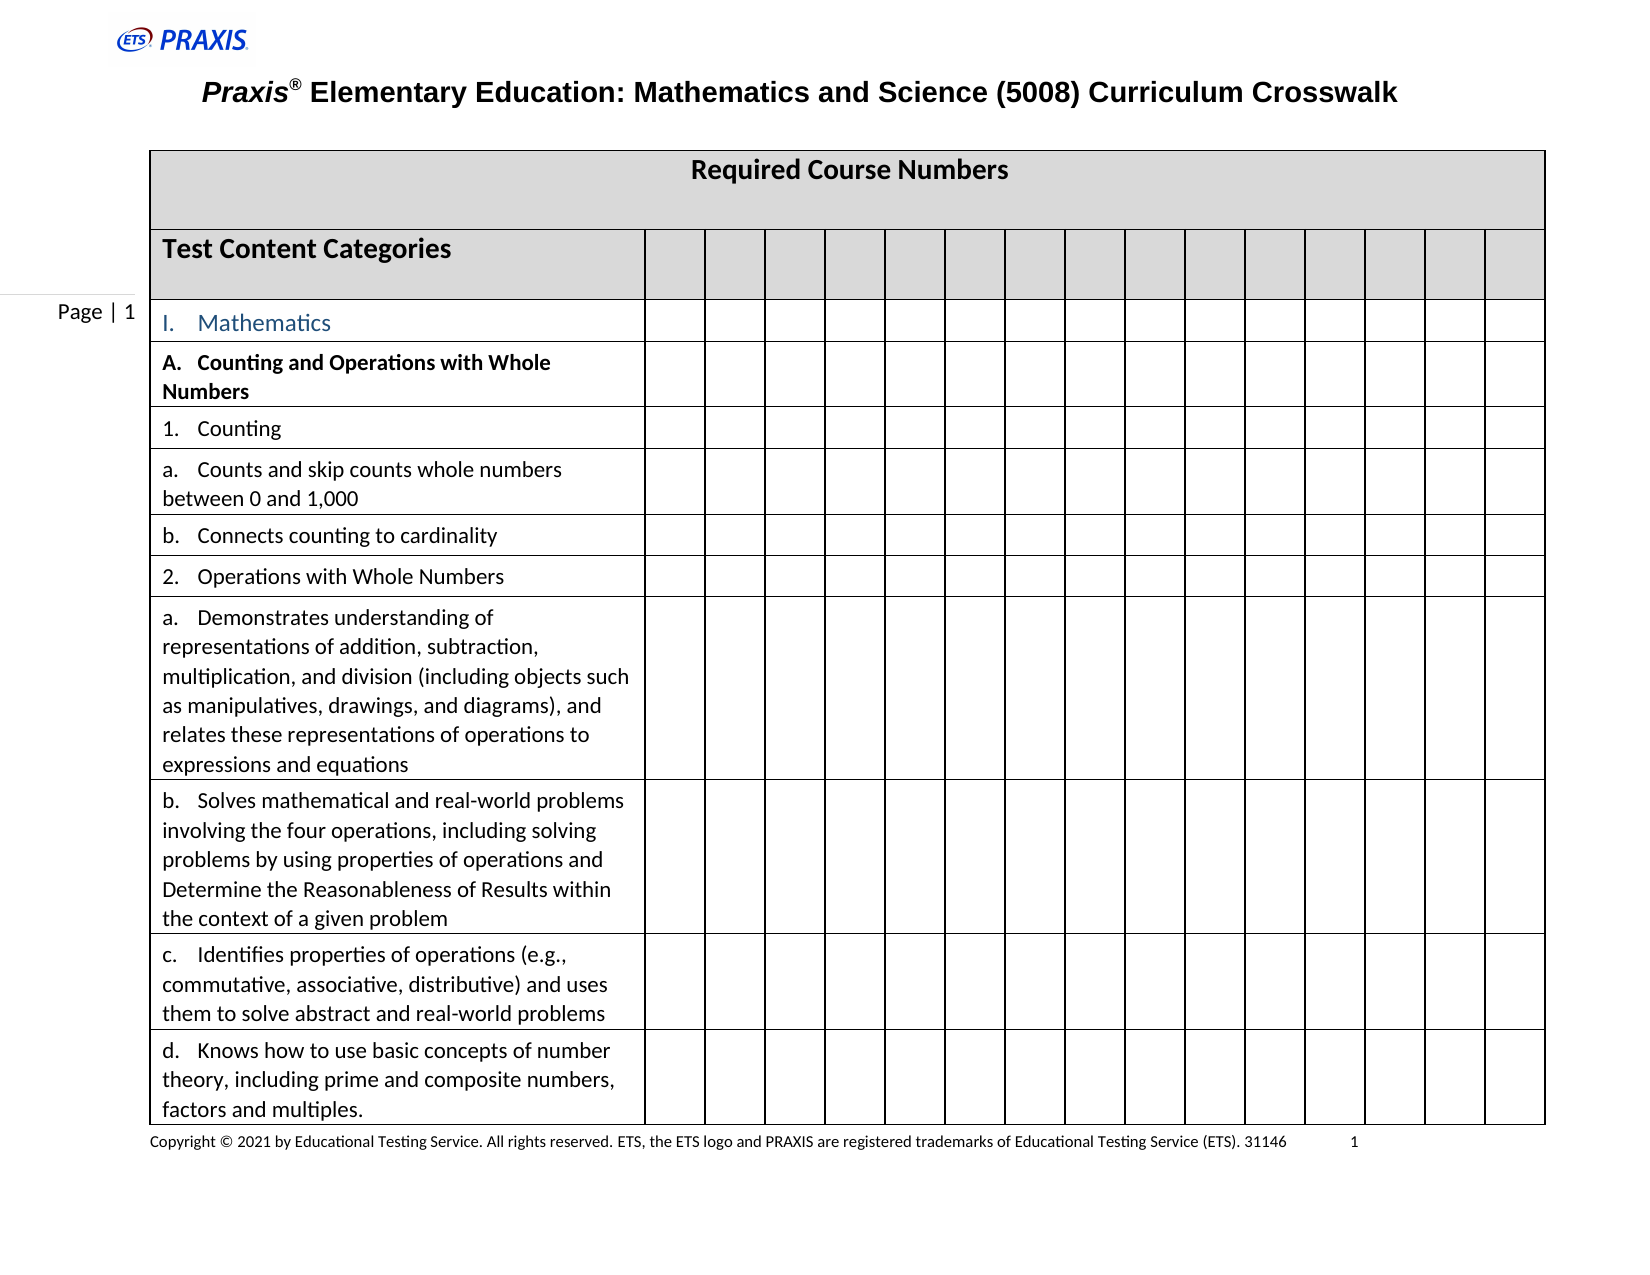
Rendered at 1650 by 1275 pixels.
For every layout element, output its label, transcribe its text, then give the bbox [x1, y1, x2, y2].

table_cell [1486, 515, 1544, 555]
table_cell [1186, 1030, 1244, 1124]
table_cell [1006, 407, 1064, 448]
table_cell [766, 934, 824, 1029]
table_cell [1306, 780, 1364, 933]
table_cell [646, 515, 704, 555]
table_cell [1486, 597, 1544, 779]
table_cell [1486, 1030, 1544, 1124]
table_cell [706, 1030, 764, 1124]
table_cell [1186, 449, 1244, 513]
table_cell [1246, 780, 1304, 933]
table_cell [646, 230, 704, 299]
table_cell [1126, 407, 1184, 448]
table_cell [1246, 300, 1304, 341]
table_cell [1426, 597, 1484, 779]
table_cell [826, 934, 884, 1029]
table_cell [646, 597, 704, 779]
table_cell [1306, 449, 1364, 513]
table_cell [826, 449, 884, 513]
table_cell [946, 300, 1004, 341]
table_cell [1486, 407, 1544, 448]
table_cell [1006, 515, 1064, 555]
table_cell [706, 515, 764, 555]
table_cell [706, 780, 764, 933]
table_cell [1126, 300, 1184, 341]
table_cell [706, 934, 764, 1029]
table_cell [1306, 407, 1364, 448]
table_cell [1066, 1030, 1124, 1124]
table_cell [1126, 597, 1184, 779]
table_cell [1306, 300, 1364, 341]
table_cell [1006, 1030, 1064, 1124]
table_cell [766, 230, 824, 299]
table_cell [706, 449, 764, 513]
table_cell [1306, 556, 1364, 596]
table_cell [946, 934, 1004, 1029]
table_cell [1486, 934, 1544, 1029]
table_cell [946, 342, 1004, 406]
table_cell [1066, 515, 1124, 555]
table_cell [1066, 407, 1124, 448]
table_cell [886, 934, 944, 1029]
table_cell [1366, 556, 1424, 596]
table_cell [1246, 407, 1304, 448]
table_cell [946, 1030, 1004, 1124]
table_cell b. Solves mathematical and real-world problems involving the four operations, including solving problems by using properties of operations and Determine the Reasonableness of Results within the context of a given problem [151, 780, 644, 933]
table_cell [1306, 934, 1364, 1029]
table_cell [1006, 934, 1064, 1029]
table_cell [946, 556, 1004, 596]
table_cell [826, 300, 884, 341]
table_cell [1426, 300, 1484, 341]
table_cell [1186, 556, 1244, 596]
table_cell [1006, 449, 1064, 513]
picture [107, 12, 257, 67]
table_cell [1366, 515, 1424, 555]
table_cell [1186, 780, 1244, 933]
table_cell I. Mathematics [151, 300, 644, 341]
table_cell Test Content Categories [151, 230, 644, 299]
table_cell [646, 556, 704, 596]
table_cell [1186, 342, 1244, 406]
table_cell [646, 780, 704, 933]
table_cell [1426, 449, 1484, 513]
table_cell [886, 556, 944, 596]
table_header Required Course Numbers [151, 151, 1544, 229]
table_cell [1486, 230, 1544, 299]
table_cell 1. Counting [151, 407, 644, 448]
table_cell [766, 407, 824, 448]
table_cell [1366, 342, 1424, 406]
table_cell [766, 449, 824, 513]
table_cell [1426, 230, 1484, 299]
table_cell [946, 515, 1004, 555]
table_cell [946, 407, 1004, 448]
table_cell [1006, 597, 1064, 779]
table_cell [1486, 556, 1544, 596]
table_cell [1006, 300, 1064, 341]
table_cell [706, 342, 764, 406]
table_cell [1006, 342, 1064, 406]
table_cell [886, 1030, 944, 1124]
table_cell A. Counting and Operations with Whole Numbers [151, 342, 644, 406]
table_cell [826, 515, 884, 555]
table_cell [646, 300, 704, 341]
table_cell [766, 342, 824, 406]
table_cell [1366, 230, 1424, 299]
table_cell [826, 780, 884, 933]
table_cell a. Counts and skip counts whole numbers between 0 and 1,000 [151, 449, 644, 513]
table_cell [1066, 597, 1124, 779]
table_cell [1126, 342, 1184, 406]
table_cell [1426, 1030, 1484, 1124]
table_cell 2. Operations with Whole Numbers [151, 556, 644, 596]
table_cell [826, 556, 884, 596]
table_cell [1126, 515, 1184, 555]
table_cell [1486, 780, 1544, 933]
table_cell [886, 780, 944, 933]
table_cell [886, 342, 944, 406]
table_cell [826, 342, 884, 406]
table_cell [1126, 230, 1184, 299]
table_cell [1186, 407, 1244, 448]
table_cell [1366, 449, 1424, 513]
table_cell [1306, 597, 1364, 779]
table_cell [826, 1030, 884, 1124]
table_cell [1186, 515, 1244, 555]
table_cell [1126, 556, 1184, 596]
table_cell [1426, 934, 1484, 1029]
table_cell [1126, 1030, 1184, 1124]
table_cell [1246, 515, 1304, 555]
table_cell [886, 300, 944, 341]
table_cell [1486, 449, 1544, 513]
table_cell [1366, 780, 1424, 933]
table_cell [766, 556, 824, 596]
table_cell [1246, 597, 1304, 779]
table_cell [706, 230, 764, 299]
table_cell [1006, 556, 1064, 596]
table_cell [1186, 300, 1244, 341]
table_cell [1246, 556, 1304, 596]
table_cell [946, 449, 1004, 513]
table_cell [946, 780, 1004, 933]
table_cell [1366, 1030, 1424, 1124]
table_cell [946, 597, 1004, 779]
table_cell [826, 407, 884, 448]
table_cell [1066, 449, 1124, 513]
table_cell [646, 934, 704, 1029]
table_cell [706, 597, 764, 779]
table_cell [1246, 449, 1304, 513]
table_cell [766, 780, 824, 933]
table_cell [1306, 342, 1364, 406]
table_cell [766, 597, 824, 779]
table_cell [1246, 934, 1304, 1029]
table_cell [1366, 597, 1424, 779]
table_cell [706, 407, 764, 448]
table_cell [646, 1030, 704, 1124]
table_cell [1246, 342, 1304, 406]
table_cell b. Connects counting to cardinality [151, 515, 644, 555]
table_cell [646, 407, 704, 448]
table_cell [1066, 342, 1124, 406]
table_cell [886, 407, 944, 448]
table_cell [1366, 300, 1424, 341]
table_cell [1426, 780, 1484, 933]
table_cell [1426, 342, 1484, 406]
table_cell [1306, 1030, 1364, 1124]
table_cell [1066, 230, 1124, 299]
table_cell [1246, 230, 1304, 299]
table_cell [886, 515, 944, 555]
table_cell [946, 230, 1004, 299]
table_cell [1186, 230, 1244, 299]
table_cell [1426, 515, 1484, 555]
table_cell [1066, 300, 1124, 341]
table_cell [766, 515, 824, 555]
table_cell [1246, 1030, 1304, 1124]
table_cell [1066, 780, 1124, 933]
table_cell [1186, 597, 1244, 779]
table_cell [826, 230, 884, 299]
table_cell [766, 300, 824, 341]
table_cell [886, 449, 944, 513]
table_cell [1306, 230, 1364, 299]
table_cell [826, 597, 884, 779]
table_cell [1426, 407, 1484, 448]
table_cell [766, 1030, 824, 1124]
table_cell [706, 556, 764, 596]
table_cell c. Identifies properties of operations (e.g., commutative, associative, distributive) and uses them to solve abstract and real-world problems [151, 934, 644, 1029]
table_cell [1126, 780, 1184, 933]
table_cell [886, 230, 944, 299]
table_cell [706, 300, 764, 341]
table_cell [646, 449, 704, 513]
table_cell [1066, 934, 1124, 1029]
table_cell [1366, 934, 1424, 1029]
table_cell [886, 597, 944, 779]
table_cell [1486, 342, 1544, 406]
table_cell [1126, 449, 1184, 513]
table_cell [1486, 300, 1544, 341]
table_cell [1006, 230, 1064, 299]
table_cell a. Demonstrates understanding of representations of addition, subtraction, multiplication, and division (including objects such as manipulatives, drawings, and diagrams), and relates these representations of operations to expressions and equations [151, 597, 644, 779]
table_cell d. Knows how to use basic concepts of number theory, including prime and composite numbers, factors and multiples. [151, 1030, 644, 1124]
table_cell [1066, 556, 1124, 596]
table_cell [1306, 515, 1364, 555]
table_cell [1186, 934, 1244, 1029]
table_cell [646, 342, 704, 406]
table_cell [1006, 780, 1064, 933]
table_cell [1426, 556, 1484, 596]
table_cell [1366, 407, 1424, 448]
table_cell [1126, 934, 1184, 1029]
